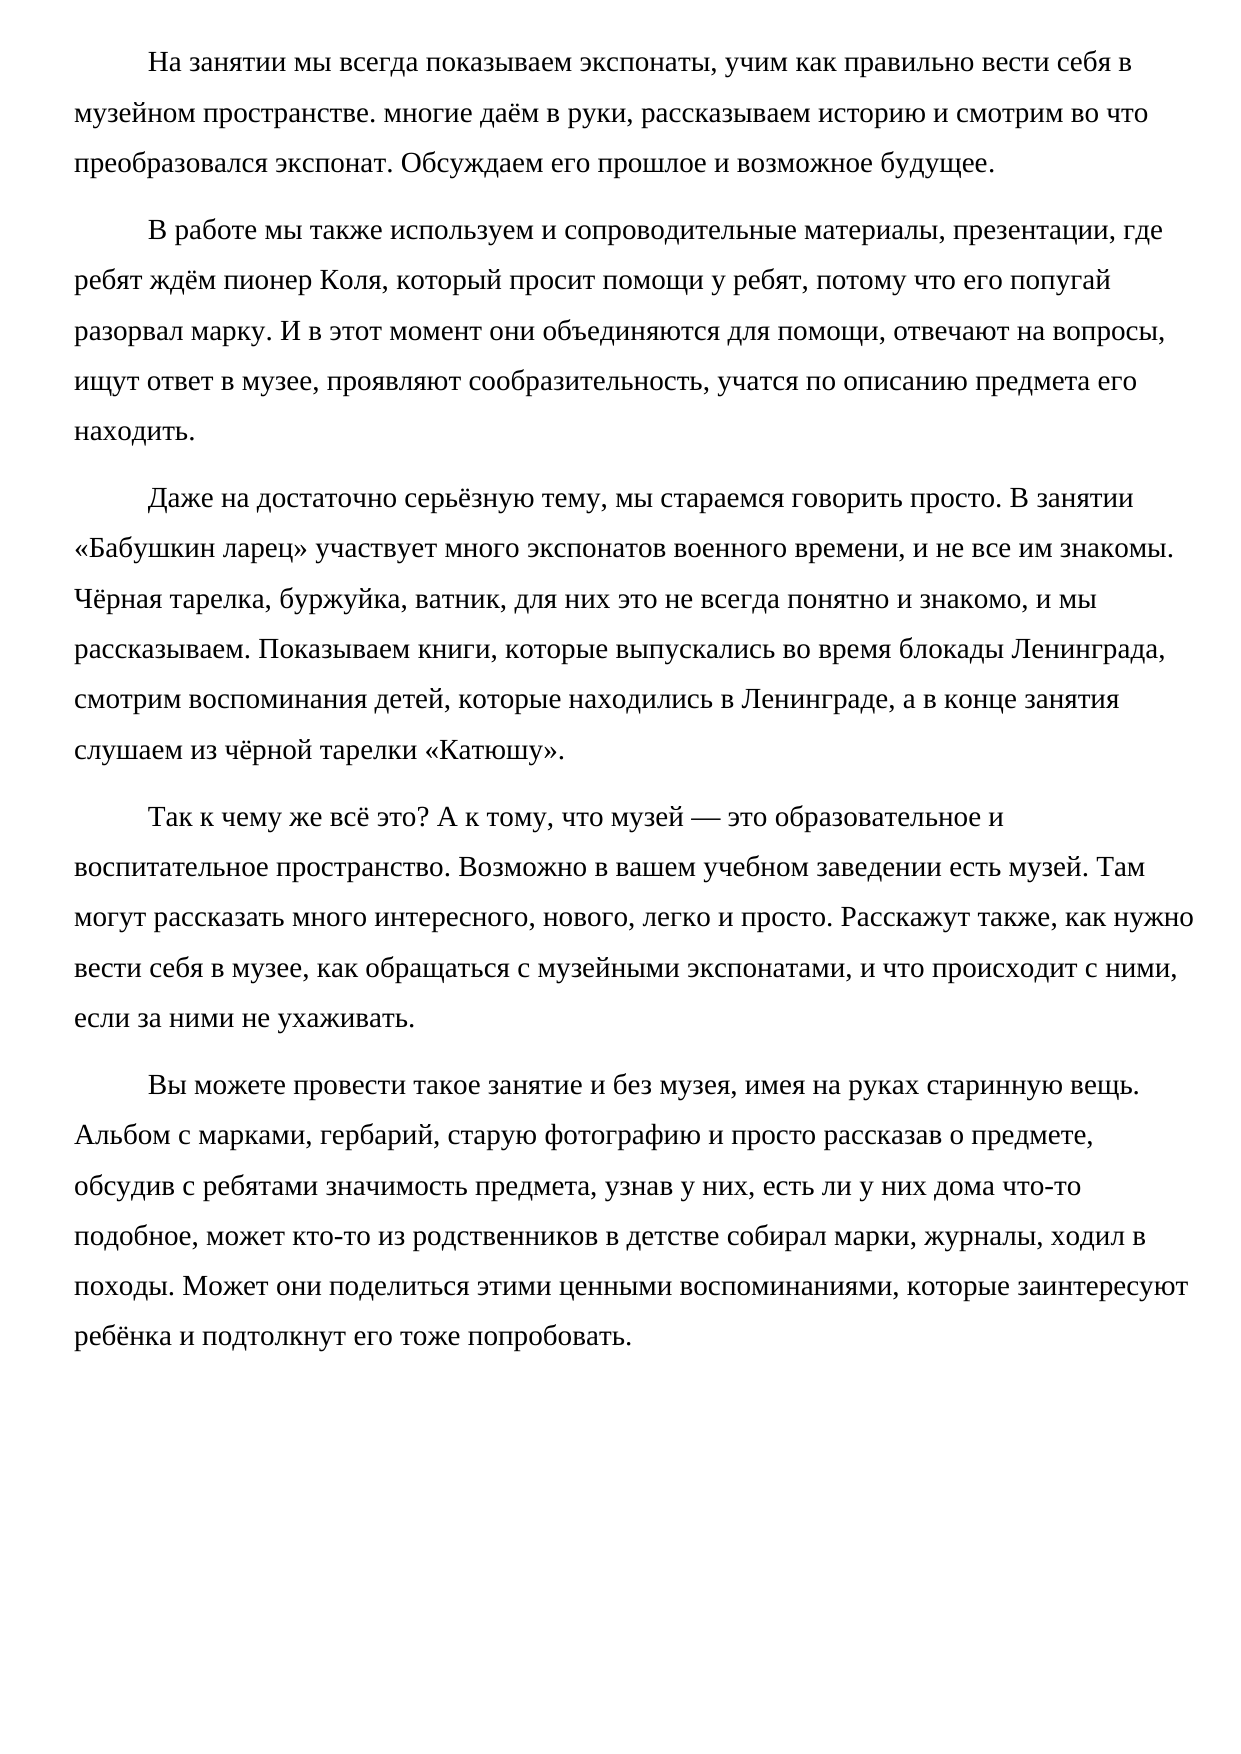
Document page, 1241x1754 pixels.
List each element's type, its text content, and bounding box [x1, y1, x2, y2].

text На занятии мы всегда показываем экспонаты, учим как правильно вести себя в музейном пространстве. многие даём в руки, рассказываем историю и смотрим во что преобразовался экспонат. Обсуждаем его прошлое и возможное будущее. [74, 44, 1196, 178]
text Даже на достаточно серьёзную тему, мы стараемся говорить просто. В занятии «Бабушкин ларец» участвует много экспонатов военного времени, и не все им знакомы. Чёрная тарелка, буржуйка, ватник, для них это не всегда понятно и знакомо, и мы рассказываем. Показываем книги, которые выпускались во время блокады Ленинграда, смотрим воспоминания детей, которые находились в Ленинграде, а в конце занятия слушаем из чёрной тарелки «Катюшу». [74, 480, 1196, 765]
text В работе мы также используем и сопроводительные материалы, презентации, где ребят ждём пионер Коля, который просит помощи у ребят, потому что его попугай разорвал марку. И в этот момент они объединяются для помощи, отвечают на вопросы, ищут ответ в музее, проявляют сообразительность, учатся по описанию предмета его находить. [74, 212, 1196, 447]
text Вы можете провести такое занятие и без музея, имея на руках старинную вещь. Альбом с марками, гербарий, старую фотографию и просто рассказав о предмете, обсудив с ребятами значимость предмета, узнав у них, есть ли у них дома что-то подобное, может кто-то из родственников в детстве собирал марки, журналы, ходил в походы. Может они поделиться этими ценными воспоминаниями, которые заинтересуют ребёнка и подтолкнут его тоже попробовать. [74, 1067, 1196, 1352]
text Так к чему же всё это? А к тому, что музей — это образовательное и воспитательное пространство. Возможно в вашем учебном заведении есть музей. Там могут рассказать много интересного, нового, легко и просто. Расскажут также, как нужно вести себя в музее, как обращаться с музейными экспонатами, и что происходит с ними, если за ними не ухаживать. [74, 799, 1196, 1033]
